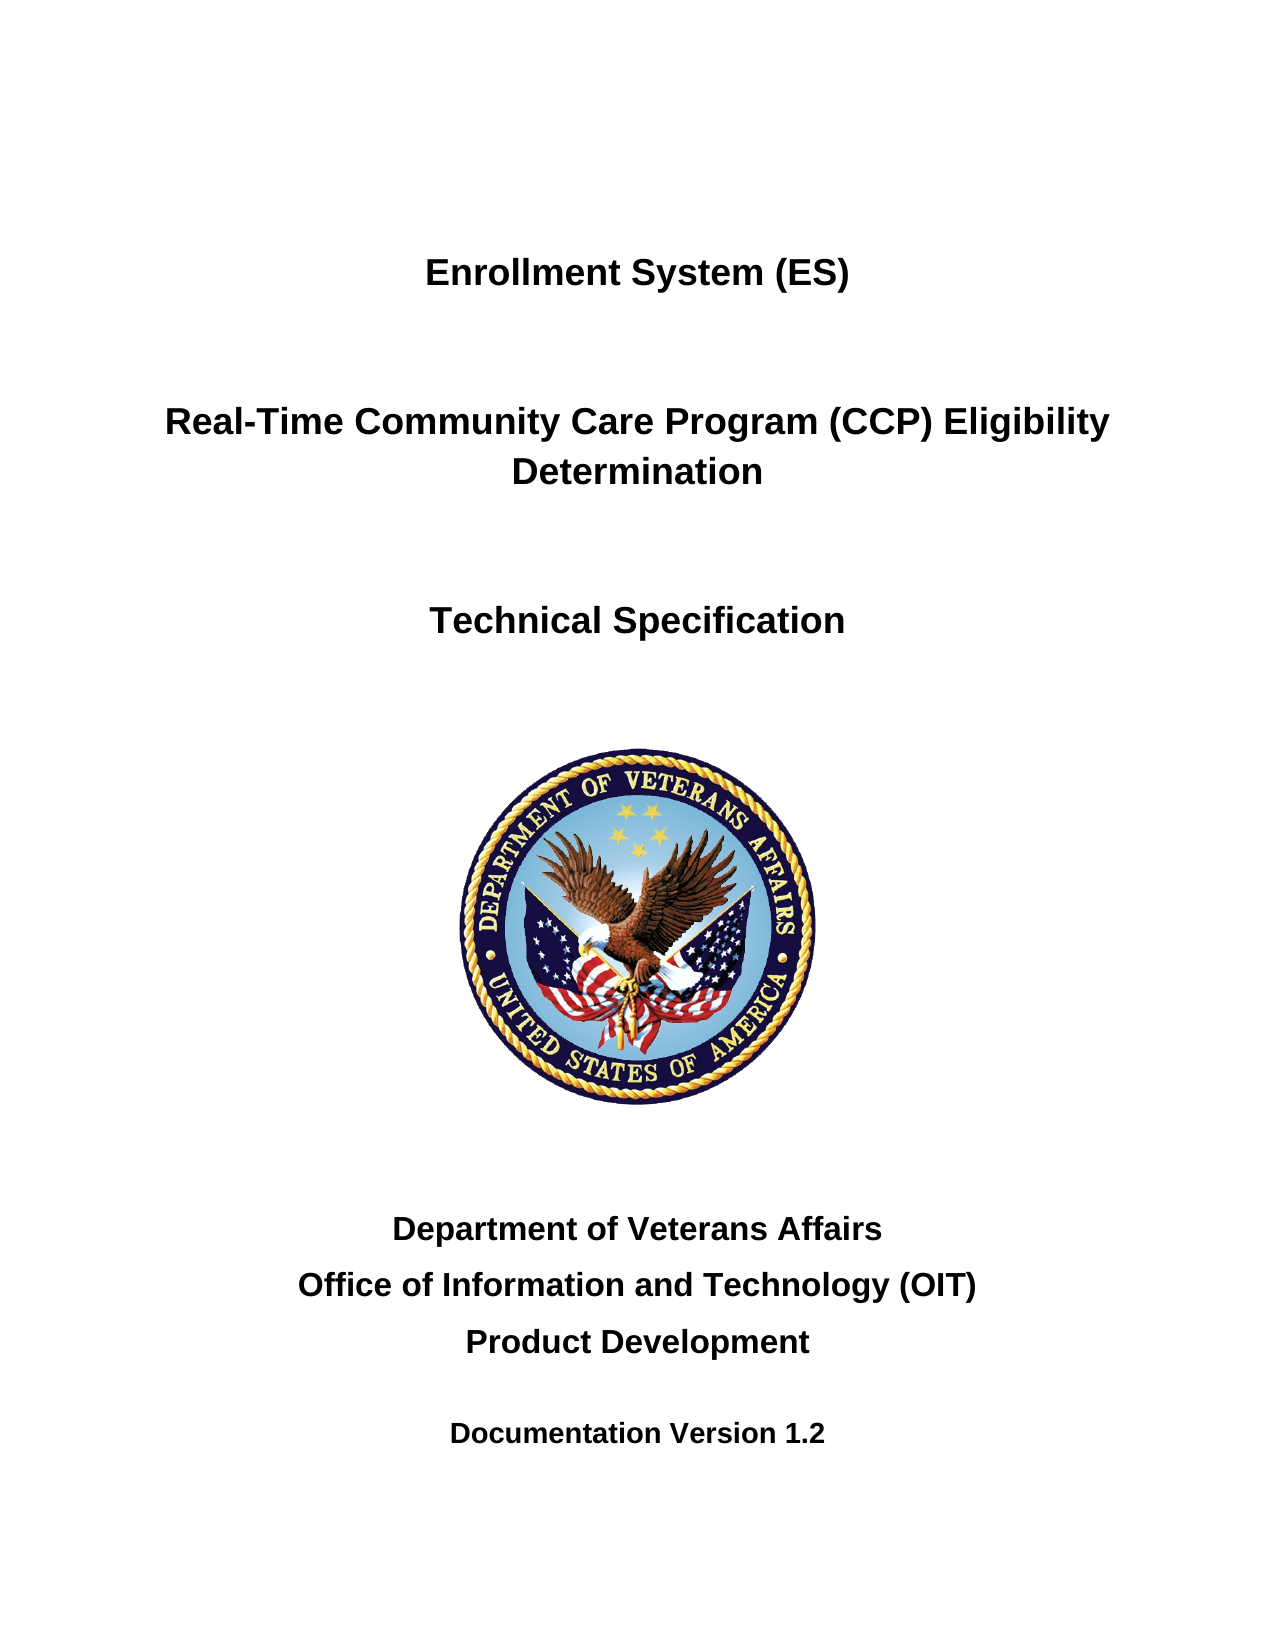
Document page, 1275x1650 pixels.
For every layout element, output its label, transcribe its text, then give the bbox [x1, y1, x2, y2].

title Product Development [150, 1322, 1125, 1361]
title Office of Information and Technology (OIT) [150, 1266, 1125, 1304]
title Department of Veterans Affairs [150, 1209, 1125, 1247]
title Technical Specification [150, 599, 1125, 642]
picture [459, 748, 816, 1105]
title Real-Time Community Care Program (CCP) Eligibility Determination [150, 399, 1125, 492]
title Documentation Version 1.2 [150, 1416, 1125, 1488]
title Enrollment System (ES) [150, 250, 1125, 293]
